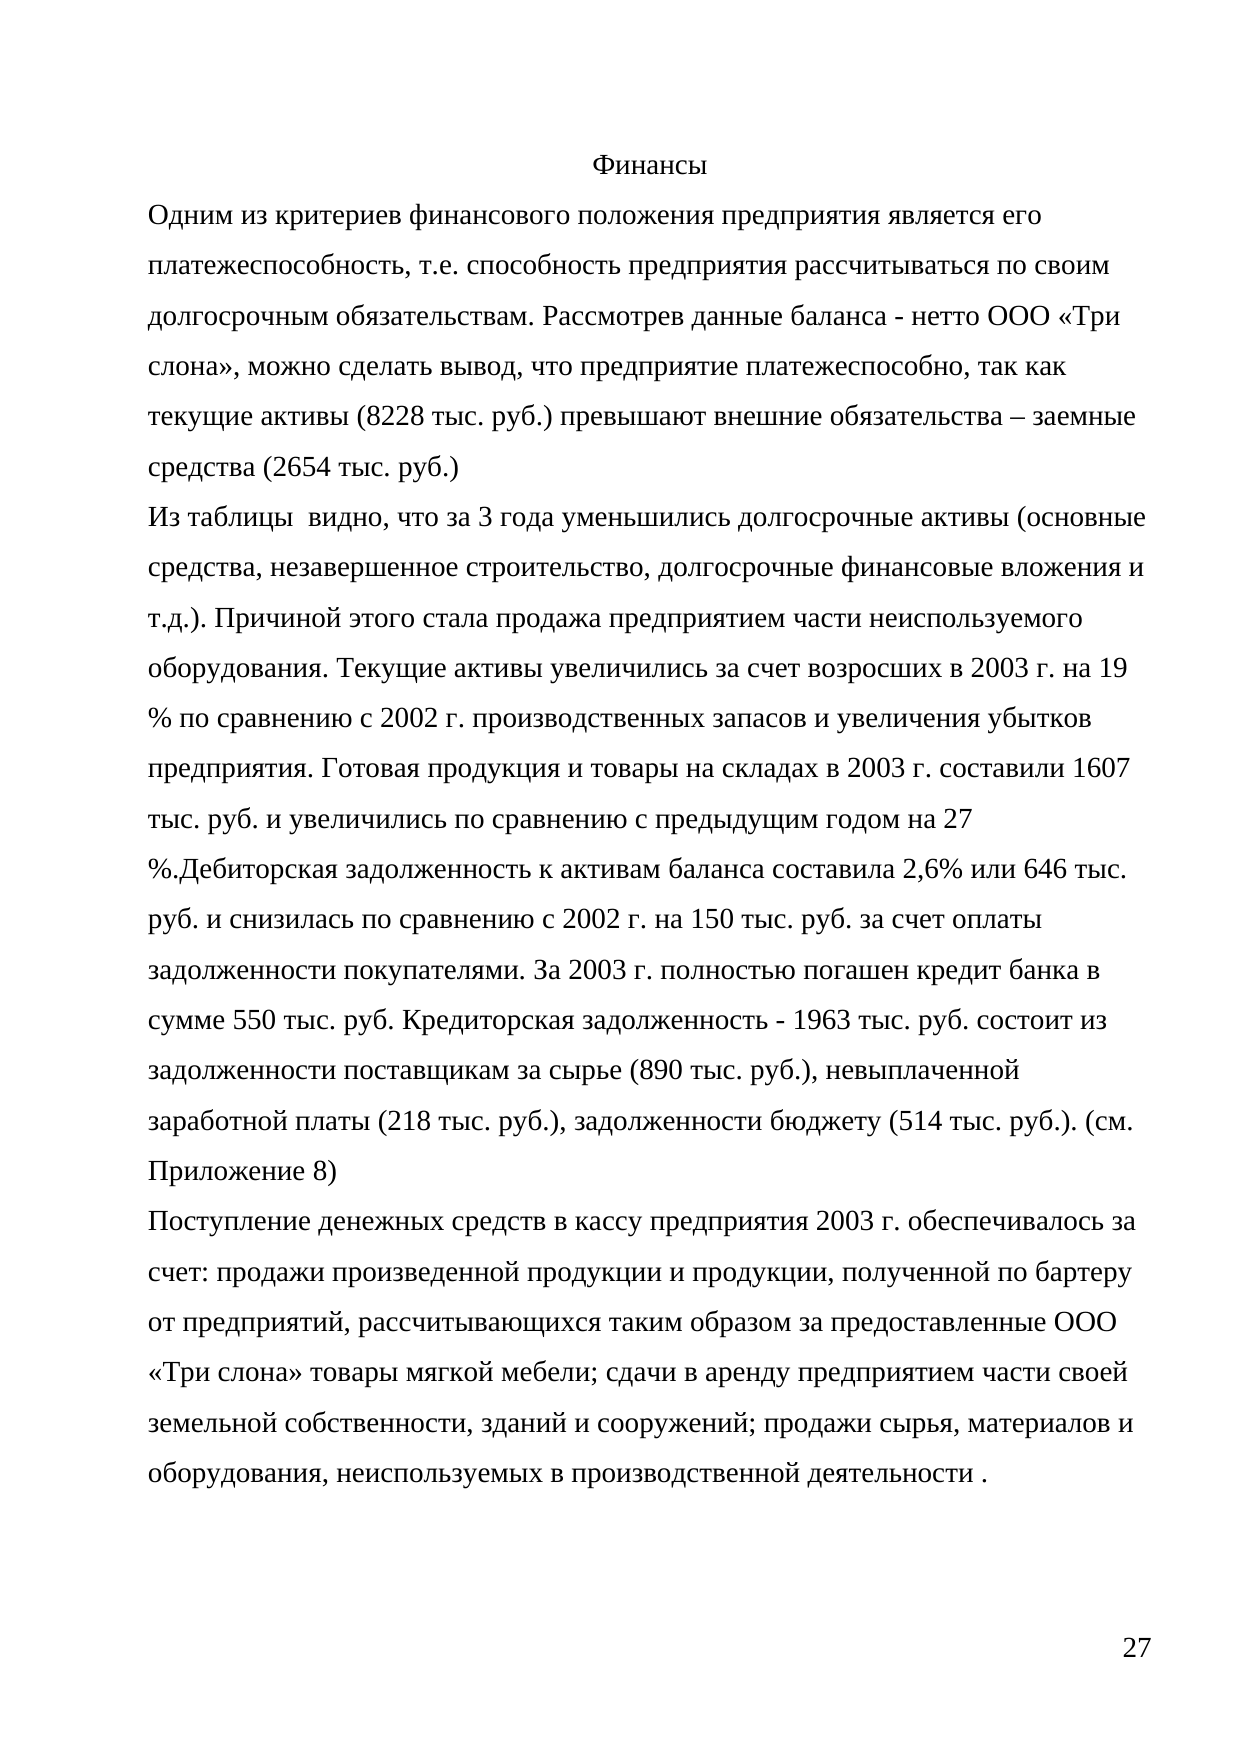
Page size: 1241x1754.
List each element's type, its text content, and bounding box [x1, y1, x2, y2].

text Из таблицы видно, что за 3 года уменьшились долгосрочные активы (основные средства, незавершенное строительство, долгосрочные финансовые вложения и т.д.). Причиной этого стала продажа предприятием части неиспользуемого оборудования. Текущие активы увеличились за счет возросших в . на 19 % по сравнению с . производственных запасов и увеличения убытков предприятия. Готовая продукция и товары на складах в . составили 1607 тыс. руб. и увеличились по сравнению с предыдущим годом на 27 %.Дебиторская задолженность к активам баланса составила 2,6% или 646 тыс. руб. и снизилась по сравнению с . на 150 тыс. руб. за счет оплаты задолженности покупателями. За . полностью погашен кредит банка в сумме 550 тыс. руб. Кредиторская задолженность - 1963 тыс. руб. состоит из задолженности поставщикам за сырье (890 тыс. руб.), невыплаченной заработной платы (218 тыс. руб.), задолженности бюджету (514 тыс. руб.). (см. Приложение 8) [148, 499, 1152, 1187]
text Одним из критериев финансового положения предприятия является его платежеспособность, т.е. способность предприятия рассчитываться по своим долгосрочным обязательствам. Рассмотрев данные баланса - нетто ООО «Три слона», можно сделать вывод, что предприятие платежеспособно, так как текущие активы (8228 тыс. руб.) превышают внешние обязательства – заемные средства (2654 тыс. руб.) [148, 197, 1152, 482]
text Поступление денежных средств в кассу предприятия . обеспечивалось за счет: продажи произведенной продукции и продукции, полученной по бартеру от предприятий, рассчитывающихся таким образом за предоставленные ООО «Три слона» товары мягкой мебели; сдачи в аренду предприятием части своей земельной собственности, зданий и сооружений; продажи сырья, материалов и оборудования, неиспользуемых в производственной деятельности . [148, 1203, 1152, 1488]
title Финансы [148, 147, 1152, 180]
